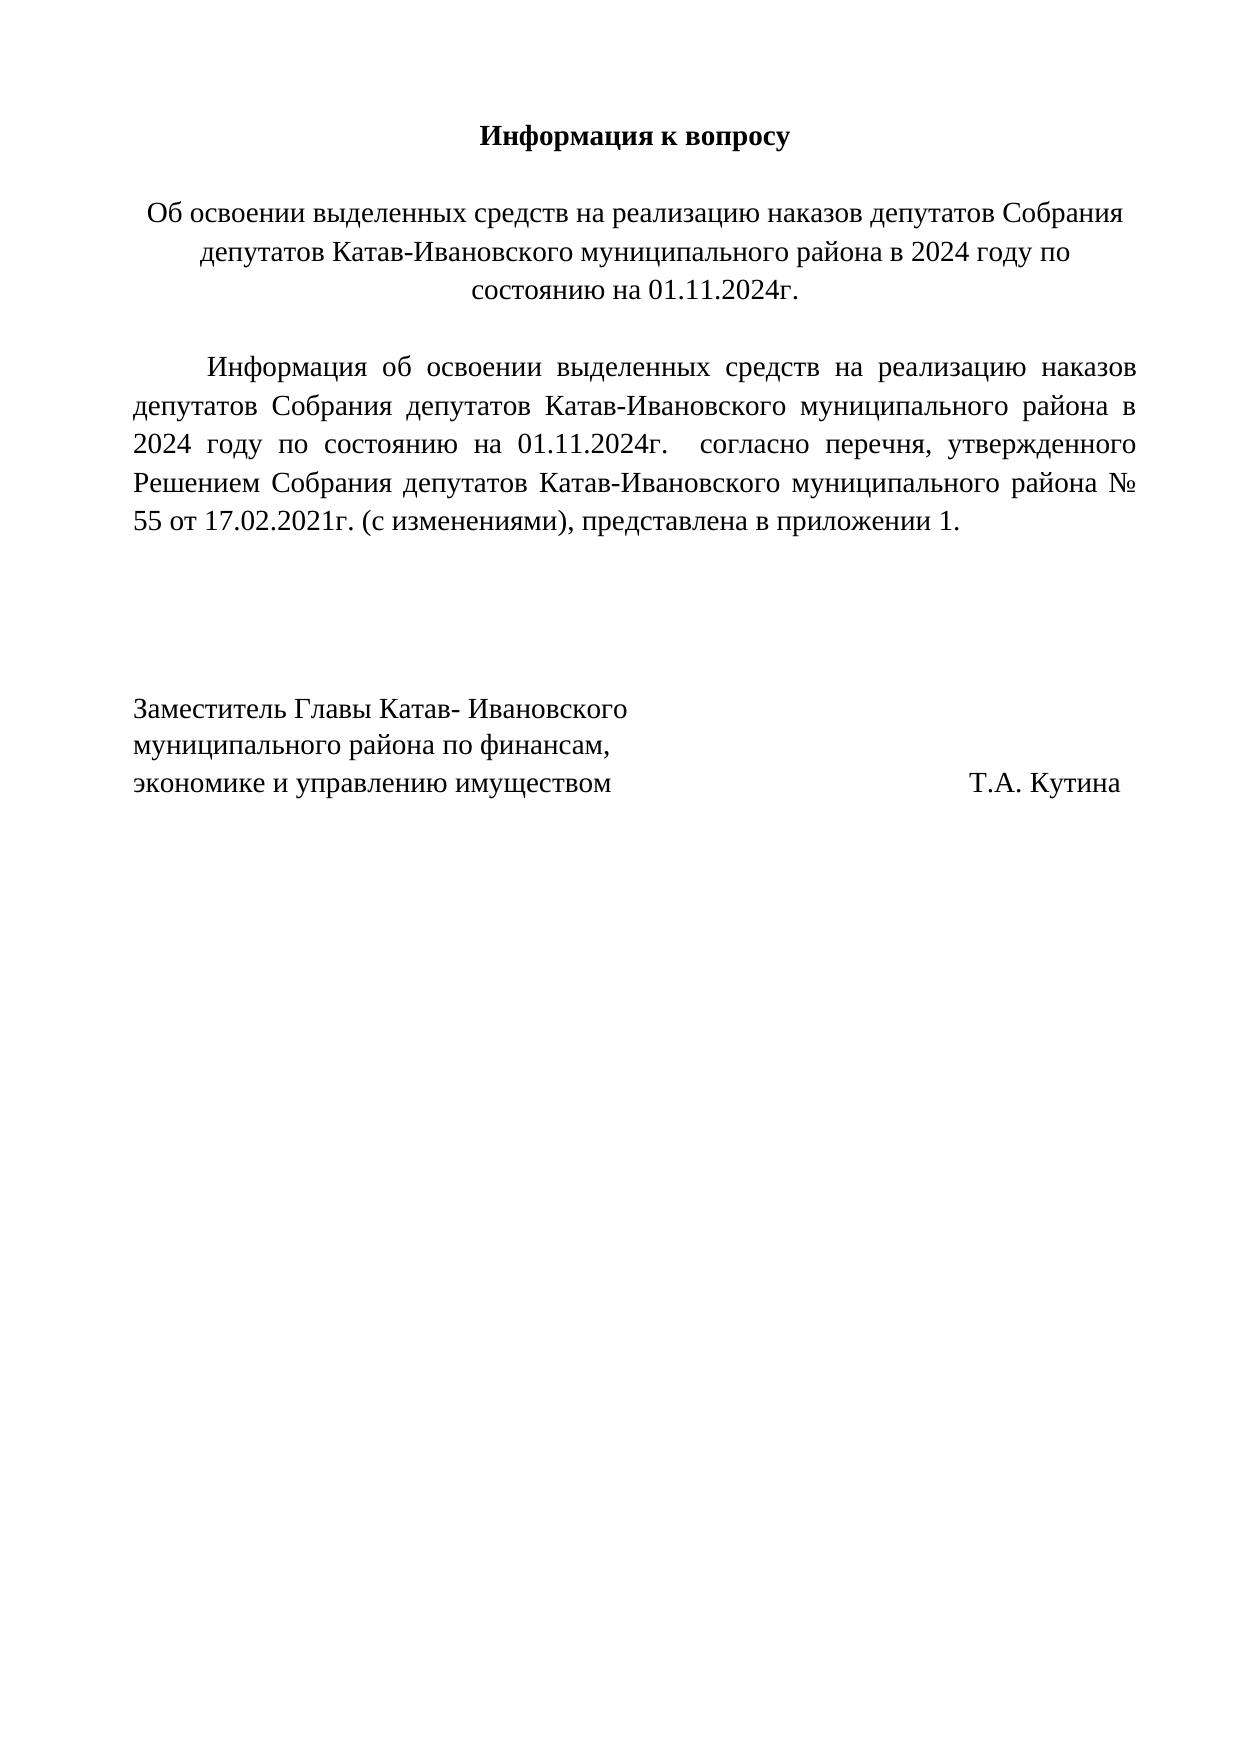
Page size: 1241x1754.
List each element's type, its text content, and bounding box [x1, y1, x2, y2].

text Информация об освоении выделенных средств на реализацию наказов депутатов Собрания депутатов Катав-Ивановского муниципального района в 2024 году по состоянию на 01.11.2024г. согласно перечня, утвержденного Решением Собрания депутатов Катав-Ивановского муниципального района № 55 от 17.02.2021г. (с изменениями), представлена в приложении 1. [133, 349, 1137, 537]
text Информация к вопросу [133, 118, 1137, 152]
text Заместитель Главы Катав- Ивановского [118, 691, 1167, 724]
list муниципального района по финансам, [118, 727, 1137, 760]
text Об освоении выделенных средств на реализацию наказов депутатов Собрания депутатов Катав-Ивановского муниципального района в 2024 году по состоянию на 01.11.2024г. [133, 195, 1137, 306]
list экономике и управлению имуществом Т.А. Кутина [118, 765, 1137, 799]
